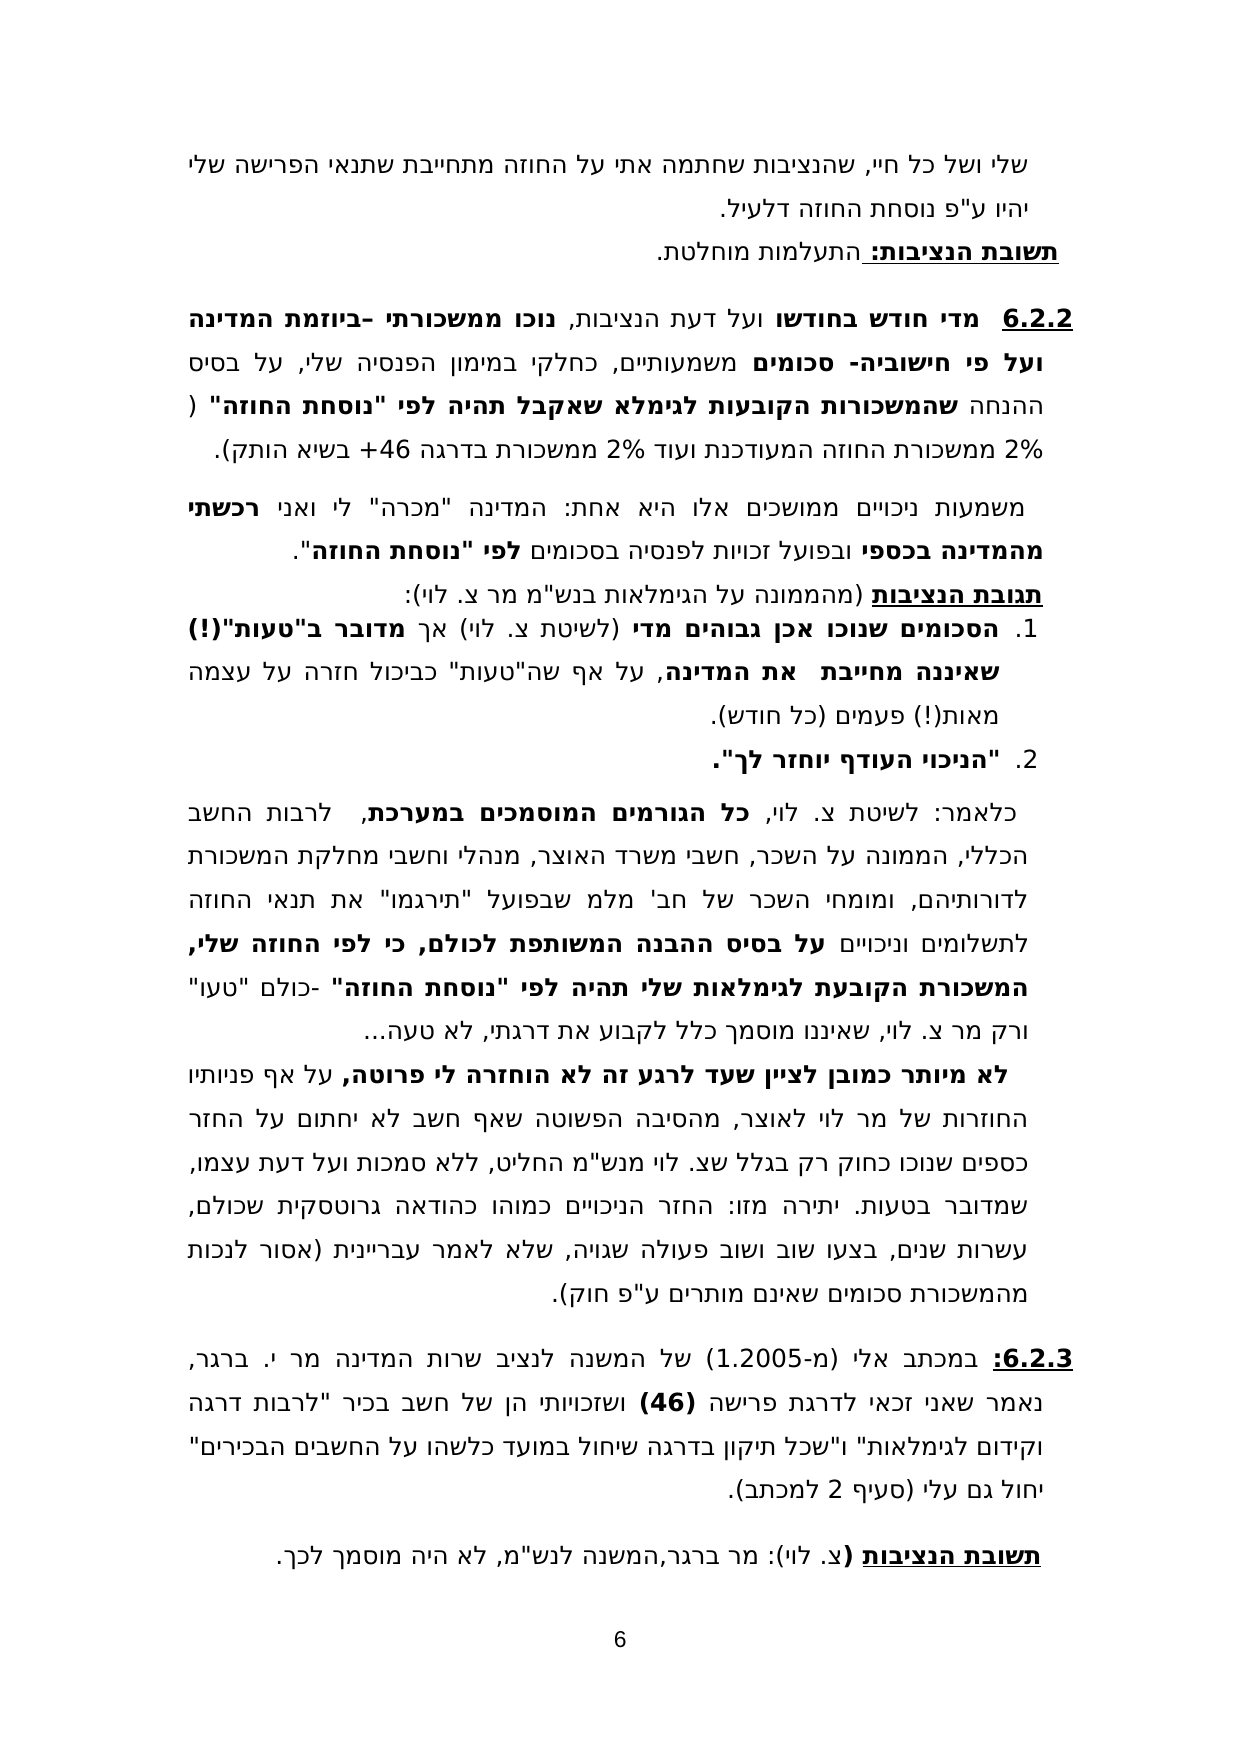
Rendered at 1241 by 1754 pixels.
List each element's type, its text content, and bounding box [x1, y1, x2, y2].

text לא מיותר כמובן לציין שעד לרגע זה לא הוחזרה לי פרוטה, על אף פניותיו החוזרות של מר לוי לאוצר, מהסיבה הפשוטה שאף חשב לא יחתום על החזר כספים שנוכו כחוק רק בגלל שצ. לוי מנש"מ החליט, ללא סמכות ועל דעת עצמו, שמדובר בטעות. יתירה מזו: החזר הניכויים כמוהו כהודאה גרוטסקית שכולם, עשרות שנים, בצעו שוב ושוב פעולה שגויה, שלא לאמר עבריינית (אסור לנכות מהמשכורת סכומים שאינם מותרים ע"פ חוק). [187, 1060, 1059, 1308]
text תגובת הנציבות (מהממונה על הגימלאות בנש"מ מר צ. לוי): [187, 580, 1059, 609]
text משמעות ניכויים ממושכים אלו היא אחת: המדינה "מכרה" לי ואני רכשתי מהמדינה בכספי ובפועל זכויות לפנסיה בסכומים לפי "נוסחת החוזה". [187, 493, 1059, 566]
list "הניכוי העודף יוחזר לך". [187, 745, 1014, 774]
text כלאמר: לשיטת צ. לוי, כל הגורמים המוסמכים במערכת, לרבות החשב הכללי, הממונה על השכר, חשבי משרד האוצר, מנהלי וחשבי מחלקת המשכורת לדורותיהם, ומומחי השכר של חב' מלמ שבפועל "תירגמו" את תנאי החוזה לתשלומים וניכויים על בסיס ההבנה המשותפת לכולם, כי לפי החוזה שלי, המשכורת הקובעת לגימלאות שלי תהיה לפי "נוסחת החוזה" -כולם "טעו" ורק מר צ. לוי, שאיננו מוסמך כלל לקבוע את דרגתי, לא טעה... [187, 798, 1059, 1046]
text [187, 150, 1073, 223]
text 6.2.3: במכתב אלי (מ-1.2005) של המשנה לנציב שרות המדינה מר י. ברגר, נאמר שאני זכאי לדרגת פרישה (46) ושזכויותי הן של חשב בכיר "לרבות דרגה וקידום לגימלאות" ו"שכל תיקון בדרגה שיחול במועד כלשהו על החשבים הבכירים" יחול גם עלי (סעיף 2 למכתב). [187, 1344, 1073, 1505]
text 6.2.2 מדי חודש בחודשו ועל דעת הנציבות, נוכו ממשכורתי –ביוזמת המדינה ועל פי חישוביה- סכומים משמעותיים, כחלקי במימון הפנסיה שלי, על בסיס ההנחה שהמשכורות הקובעות לגימלא שאקבל תהיה לפי "נוסחת החוזה" (2% ממשכורת החוזה המעודכנת ועוד 2% ממשכורת בדרגה 46+ בשיא הותק). [187, 304, 1073, 464]
text תשובת הנציבות (צ. לוי): מר ברגר,המשנה לנש"מ, לא היה מוסמך לכך. [187, 1541, 1059, 1570]
text תשובת הנציבות: התעלמות מוחלטת. [187, 237, 1059, 267]
list הסכומים שנוכו אכן גבוהים מדי (לשיטת צ. לוי) אך מדובר ב"טעות"(!) שאיננה מחייבת את המדינה, על אף שה"טעות" כביכול חזרה על עצמה מאות(!) פעמים (כל חודש). [187, 614, 1014, 731]
